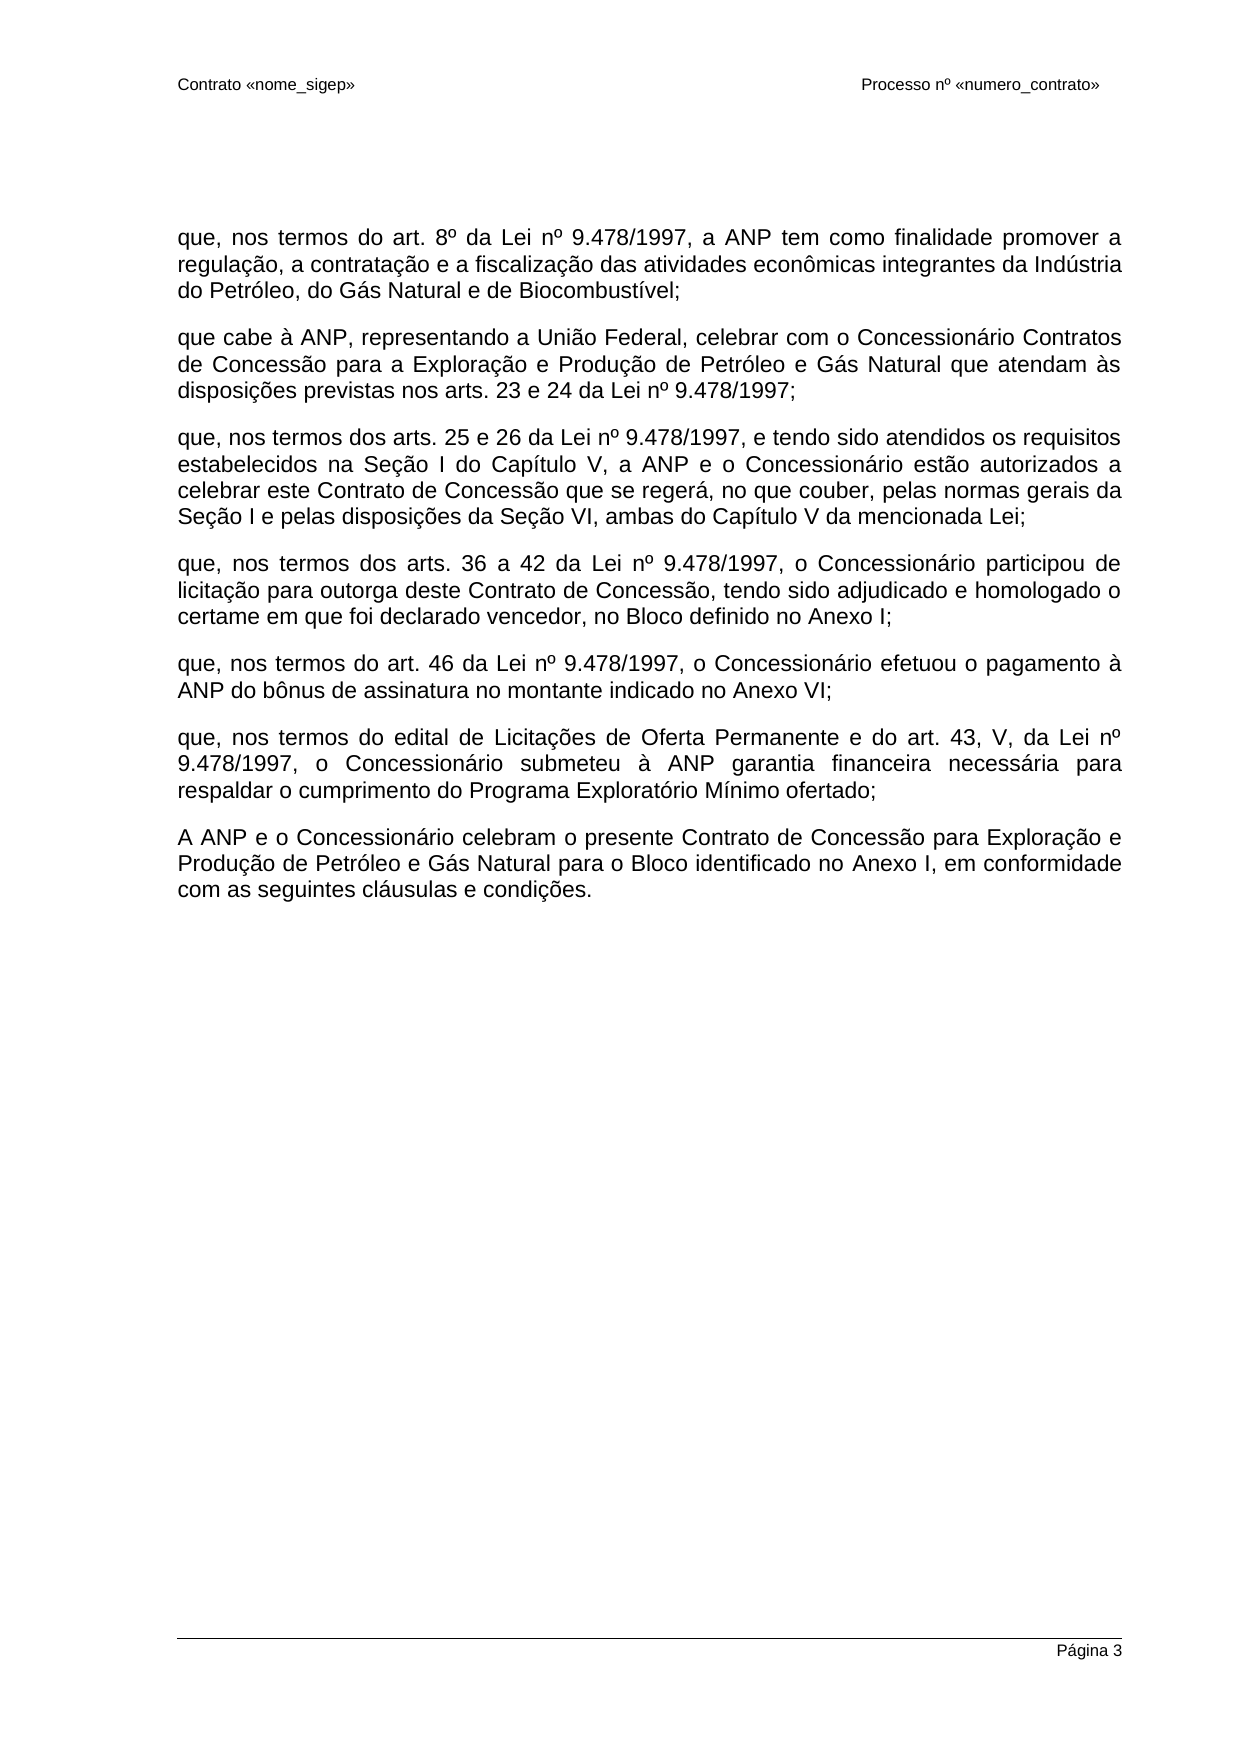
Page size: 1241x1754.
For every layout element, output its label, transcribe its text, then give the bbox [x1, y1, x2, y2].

text que, nos termos do art. 46 da Lei nº 9.478/1997, o Concessionário efetuou o pagamento à ANP do bônus de assinatura no montante indicado no Anexo VI; [177, 650, 1122, 703]
text A ANP e o Concessionário celebram o presente Contrato de Concessão para Exploração e Produção de Petróleo e Gás Natural para o Bloco identificado no Anexo I, em conformidade com as seguintes cláusulas e condições. [177, 824, 1122, 903]
text que, nos termos dos arts. 36 a 42 da Lei nº 9.478/1997, o Concessionário participou de licitação para outorga deste Contrato de Concessão, tendo sido adjudicado e homologado o certame em que foi declarado vencedor, no Bloco definido no Anexo I; [177, 550, 1122, 629]
text que, nos termos do edital de Licitações de Oferta Permanente e do art. 43, V, da Lei nº 9.478/1997, o Concessionário submeteu à ANP garantia financeira necessária para respaldar o cumprimento do Programa Exploratório Mínimo ofertado; [177, 724, 1122, 803]
text que, nos termos dos arts. 25 e 26 da Lei nº 9.478/1997, e tendo sido atendidos os requisitos estabelecidos na Seção I do Capítulo V, a ANP e o Concessionário estão autorizados a celebrar este Contrato de Concessão que se regerá, no que couber, pelas normas gerais da Seção I e pelas disposições da Seção VI, ambas do Capítulo V da mencionada Lei; [177, 424, 1122, 529]
text que cabe à ANP, representando a União Federal, celebrar com o Concessionário Contratos de Concessão para a Exploração e Produção de Petróleo e Gás Natural que atendam às disposições previstas nos arts. 23 e 24 da Lei nº 9.478/1997; [177, 324, 1122, 403]
text que, nos termos do art. 8º da Lei nº 9.478/1997, a ANP tem como finalidade promover a regulação, a contratação e a fiscalização das atividades econômicas integrantes da Indústria do Petróleo, do Gás Natural e de Biocombustível; [177, 224, 1122, 303]
